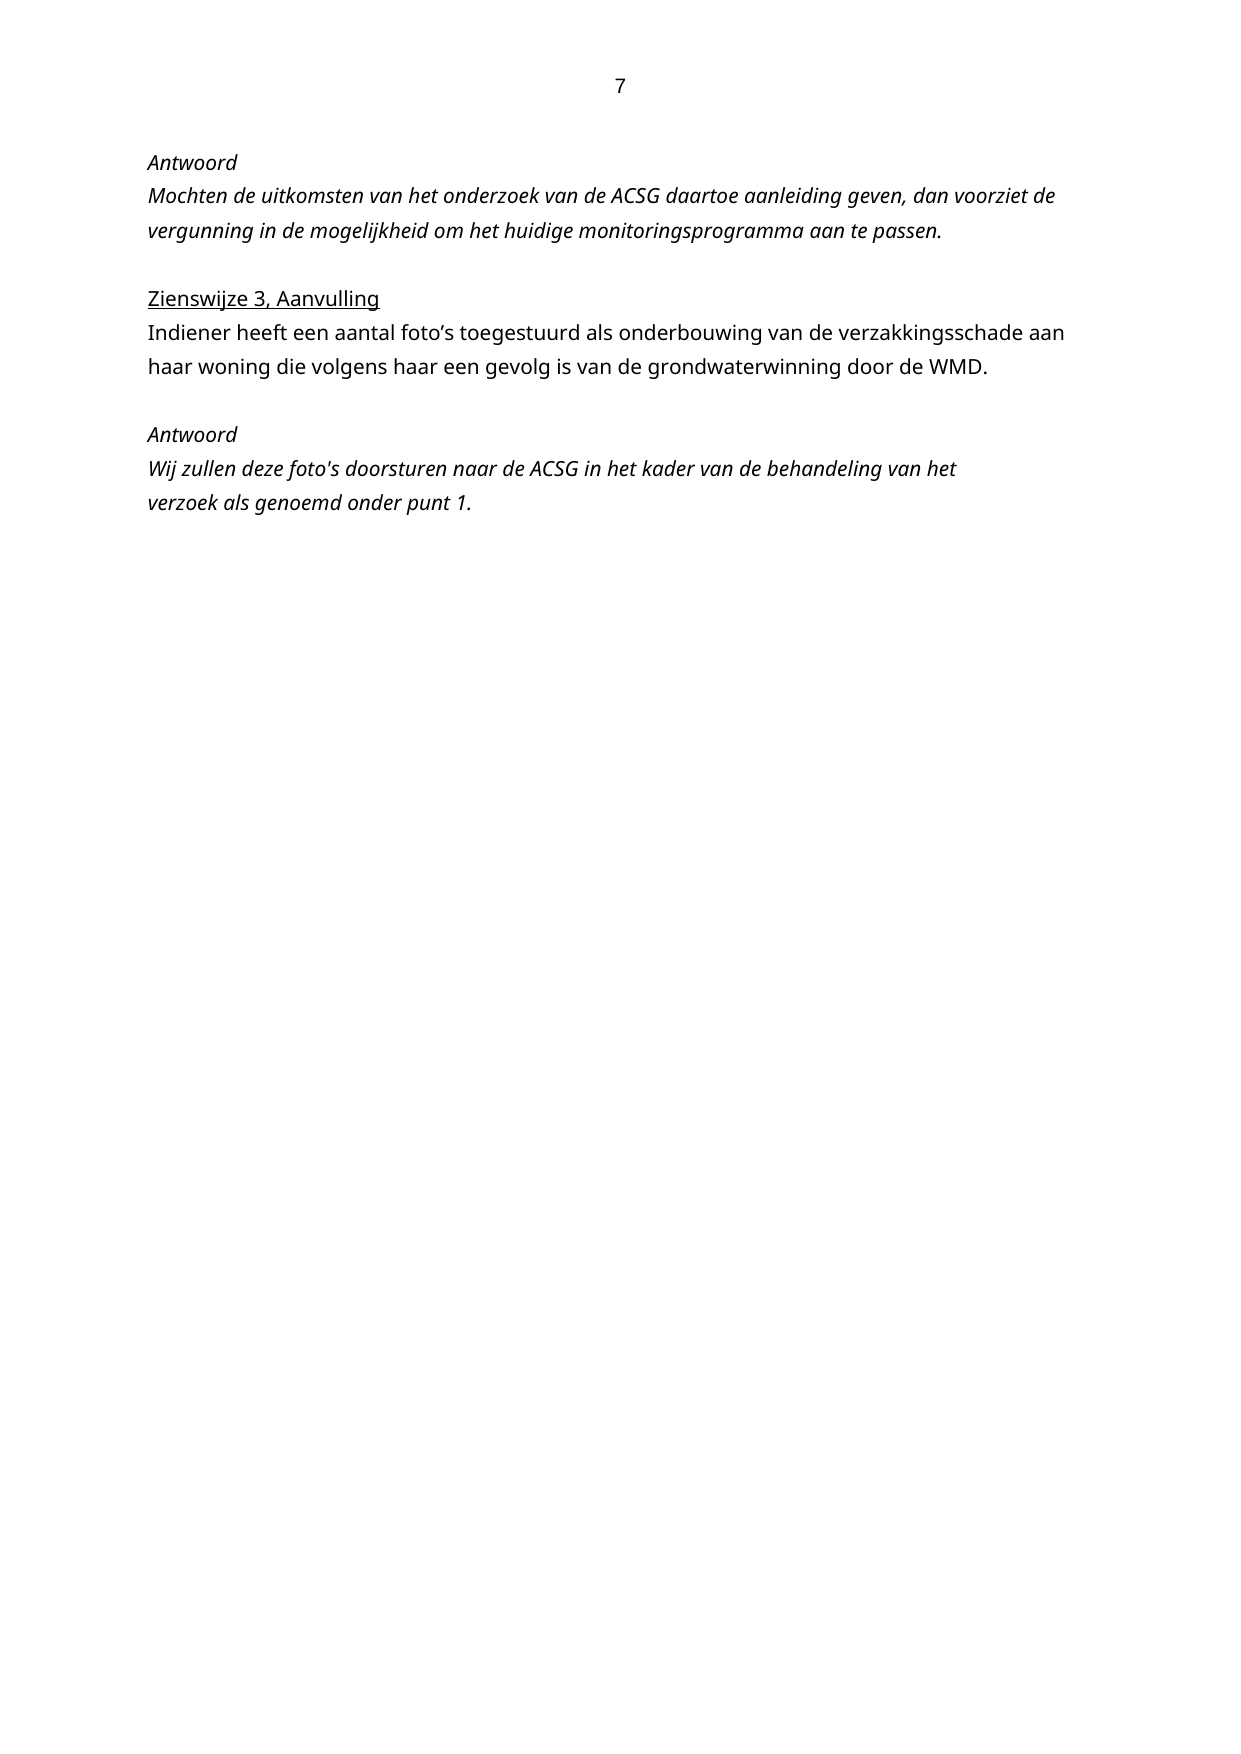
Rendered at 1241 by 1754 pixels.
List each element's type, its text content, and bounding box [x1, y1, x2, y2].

text Zienswijze 3, Aanvulling [148, 284, 1093, 312]
text Mochten de uitkomsten van het onderzoek van de ACSG daartoe aanleiding geven, dan voorziet de vergunning in de mogelijkheid om het huidige monitoringsprogramma aan te passen. [148, 182, 1093, 244]
text Antwoord [148, 420, 1093, 448]
text Indiener heeft een aantal foto’s toegestuurd als onderbouwing van de verzakkingsschade aan haar woning die volgens haar een gevolg is van de grondwaterwinning door de WMD. [148, 318, 1093, 380]
text Wij zullen deze foto's doorsturen naar de ACSG in het kader van de behandeling van het verzoek als genoemd onder punt 1. [148, 454, 1093, 517]
text Antwoord [148, 148, 1093, 176]
